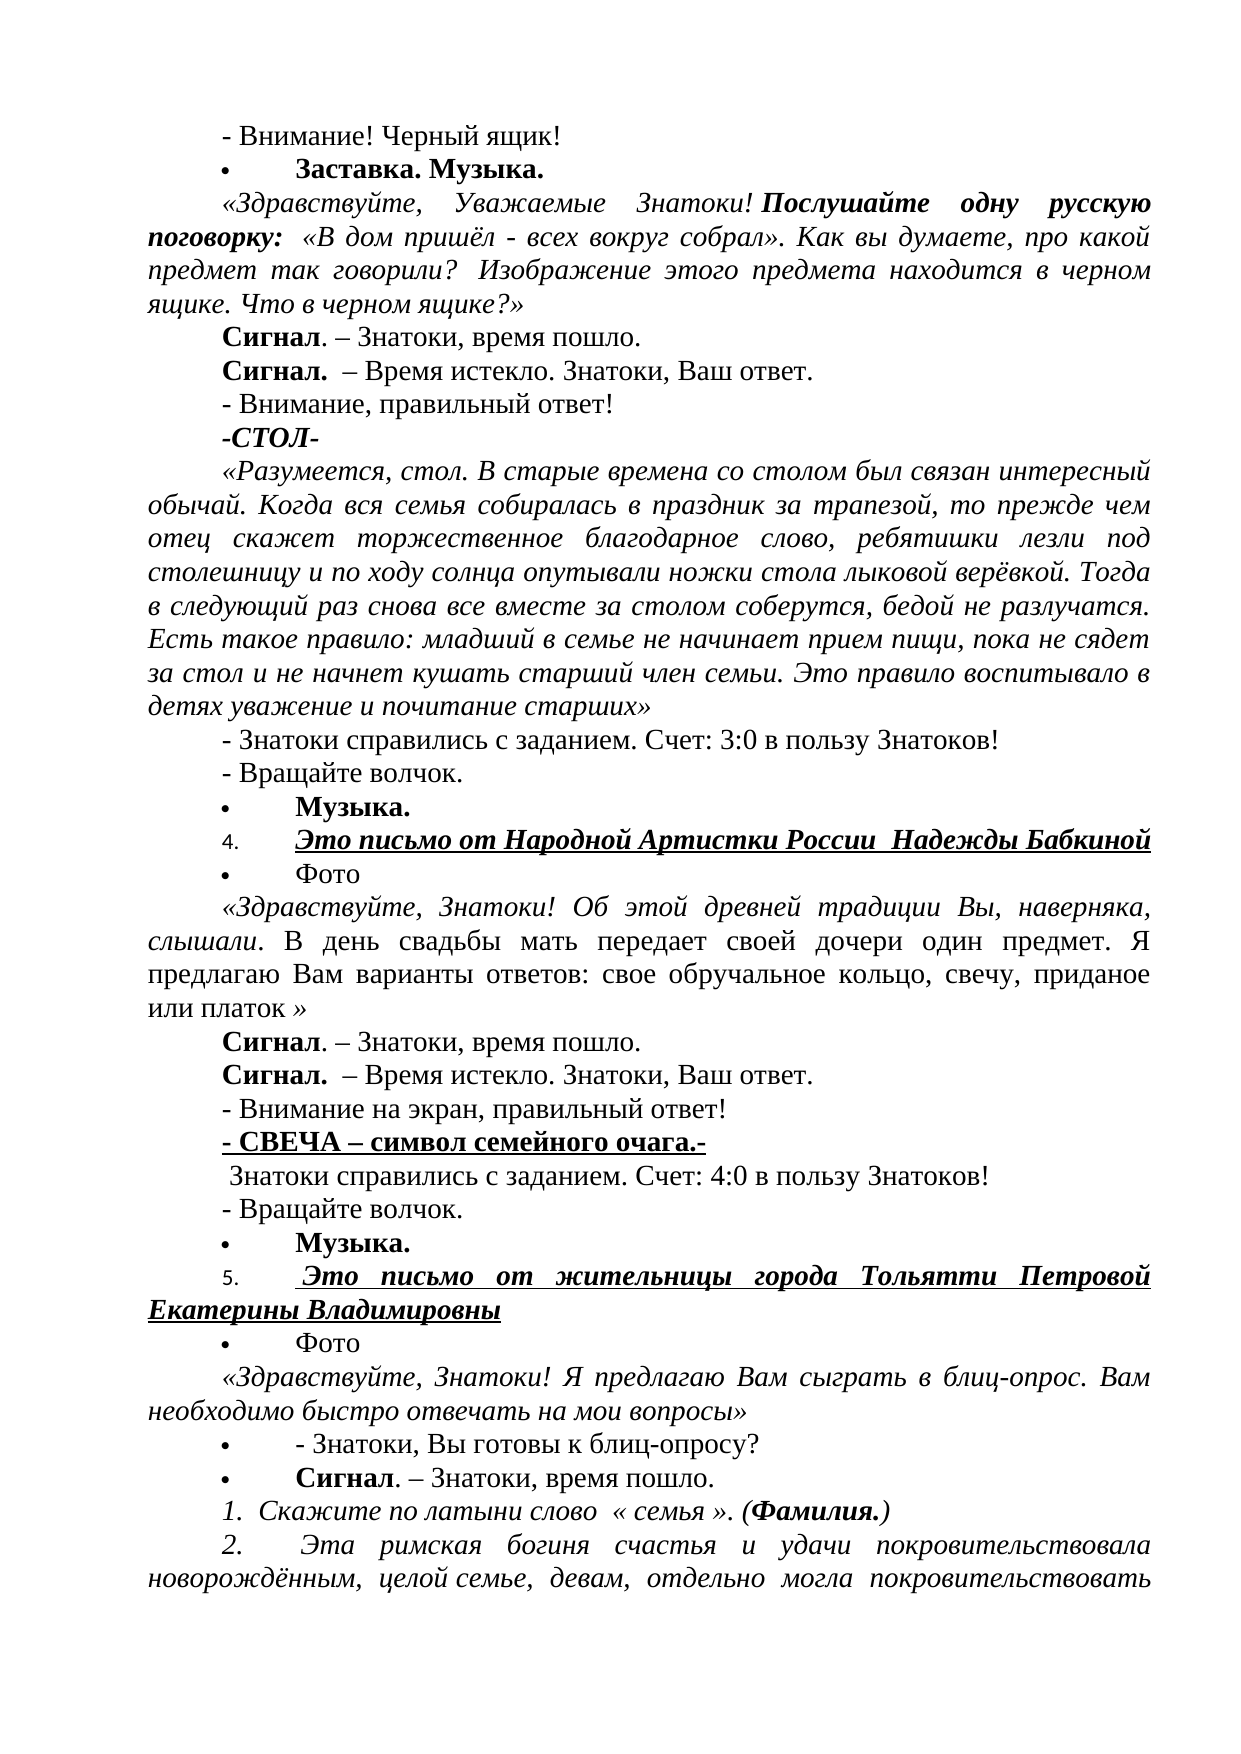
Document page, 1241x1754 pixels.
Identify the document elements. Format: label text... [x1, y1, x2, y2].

list Сигнал. – Знатоки, время пошло. [148, 1460, 1152, 1493]
list Заставка. Музыка. [148, 152, 1152, 185]
list Это письмо от жительницы города Тольятти Петровой Екатерины Владимировны [148, 1258, 1152, 1326]
text Знатоки справились с заданием. Счет: 4:0 в пользу Знатоков! [148, 1158, 1152, 1191]
text «Здравствуйте, Знатоки! Я предлагаю Вам сыграть в блиц-опрос. Вам необходимо быстро отвечать на мои вопросы» [148, 1359, 1152, 1426]
list Это письмо от Народной Артистки России Надежды Бабкиной [148, 822, 1152, 856]
text Сигнал. – Время истекло. Знатоки, Ваш ответ. [148, 353, 1152, 386]
text - СВЕЧА – символ семейного очага.- [148, 1124, 1152, 1158]
text «Разумеется, стол. В старые времена со столом был связан интересный обычай. Когда вся семья собиралась в праздник за трапезой, то прежде чем отец скажет торжественное благодарное слово, ребятишки лезли под столешницу и по ходу солнца опутывали ножки стола лыковой верёвкой. Тогда в следующий раз снова все вместе за столом соберутся, бедой не разлучатся. Есть такое правило: младший в семье не начинает прием пищи, пока не сядет за стол и не начнет кушать старший член семьи. Это правило воспитывало в детях уважение и почитание старших» [148, 453, 1152, 722]
list Фото [148, 1326, 1152, 1359]
list Фото [148, 856, 1152, 889]
text Сигнал. – Знатоки, время пошло. [148, 319, 1152, 353]
text Сигнал. – Знатоки, время пошло. [148, 1024, 1152, 1057]
text -СТОЛ- [148, 420, 1152, 453]
text «Здравствуйте, Знатоки! Об этой древней традиции Вы, наверняка, слышали. В день свадьбы мать передает своей дочери один предмет. Я предлагаю Вам варианты ответов: свое обручальное кольцо, свечу, приданое или платок » [148, 889, 1152, 1024]
text - Вращайте волчок. [148, 755, 1152, 789]
text 1. Скажите по латыни слово « семья ». (Фамилия.) [148, 1493, 1152, 1527]
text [148, 1527, 1152, 1594]
text - Знатоки справились с заданием. Счет: 3:0 в пользу Знатоков! [148, 722, 1152, 755]
list - Знатоки, Вы готовы к блиц-опросу? [148, 1426, 1152, 1460]
text «Здравствуйте, Уважаемые Знатоки! Послушайте одну русскую поговорку: «В дом пришёл - всех вокруг собрал». Как вы думаете, про какой предмет так говорили? Изображение этого предмета находится в черном ящике. Что в черном ящике?» [148, 185, 1152, 319]
text - Внимание на экран, правильный ответ! [148, 1091, 1152, 1124]
text Сигнал. – Время истекло. Знатоки, Ваш ответ. [148, 1057, 1152, 1091]
list Музыка. [148, 1225, 1152, 1258]
text - Внимание, правильный ответ! [148, 386, 1152, 420]
list Музыка. [148, 789, 1152, 822]
text - Внимание! Черный ящик! [148, 118, 1152, 152]
text - Вращайте волчок. [148, 1191, 1152, 1225]
